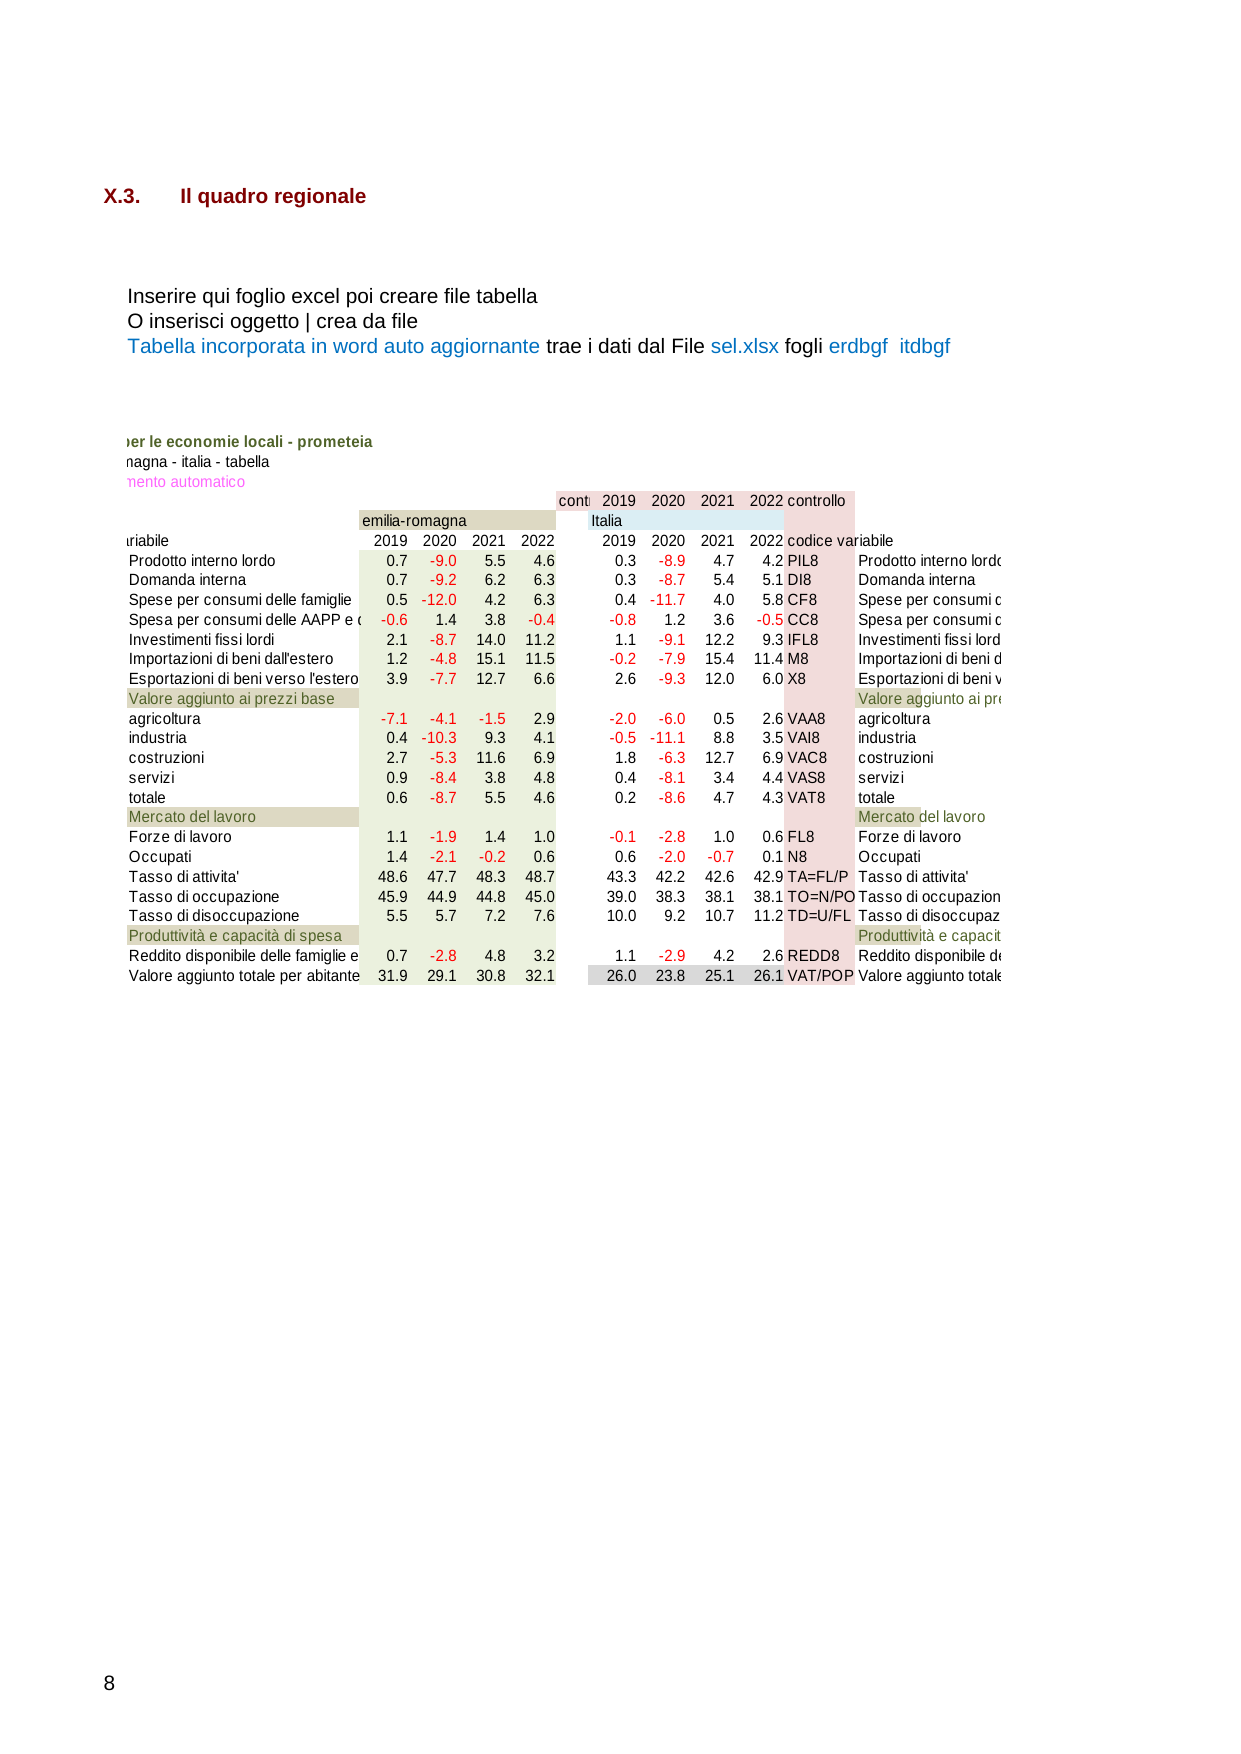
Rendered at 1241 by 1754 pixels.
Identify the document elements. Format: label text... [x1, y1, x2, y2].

subtitle X.3. Il quadro regionale [103, 183, 1078, 208]
text O inserisci oggetto | crea da file [103, 308, 1078, 333]
text Tabella incorporata in word auto aggiornante trae i dati dal File sel.xlsx fogli erdbgf itdbgf [103, 333, 1078, 358]
text Inserire qui foglio excel poi creare file tabella [103, 283, 1078, 308]
